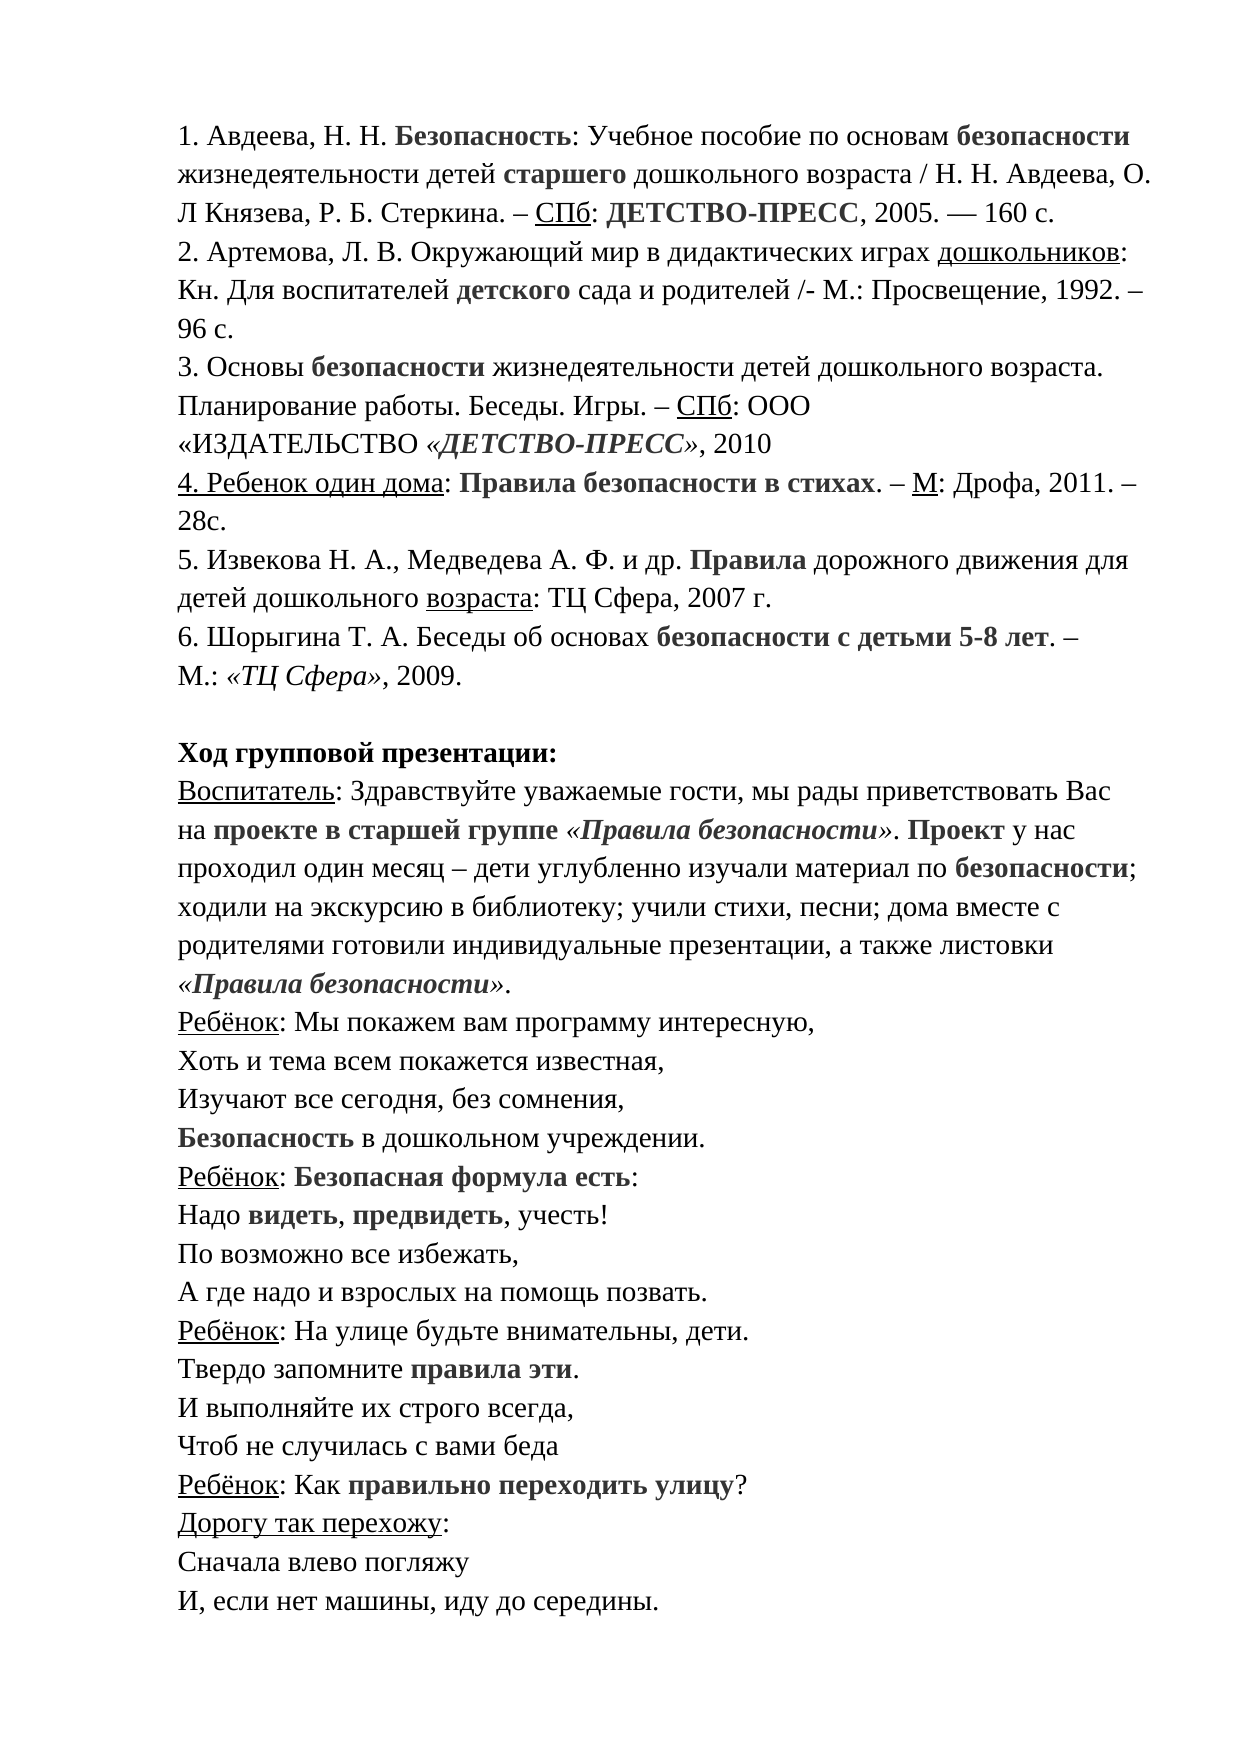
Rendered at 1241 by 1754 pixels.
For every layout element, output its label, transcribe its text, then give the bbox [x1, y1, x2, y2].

text Ход групповой презентации: [177, 735, 1152, 768]
text И выполняйте их строго всегда, [177, 1390, 1152, 1423]
text Надо видеть, предвидеть, учесть! [177, 1197, 1152, 1231]
text Дорогу так перехожу: [177, 1506, 1152, 1539]
text 6. Шорыгина Т. А. Беседы об основах безопасности с детьми 5-8 лет. – М.: «ТЦ Сфера», 2009. [177, 619, 1152, 691]
text Безопасность в дошкольном учреждении. [177, 1120, 1152, 1154]
text По возможно все избежать, [177, 1236, 1152, 1269]
text Хоть и тема всем покажется известная, [177, 1043, 1152, 1077]
text А где надо и взрослых на помощь позвать. [177, 1274, 1152, 1308]
text 1. Авдеева, Н. Н. Безопасность: Учебное пособие по основам безопасности жизнедеятельности детей старшего дошкольного возраста / Н. Н. Авдеева, О. Л Князева, Р. Б. Стеркина. – СПб: ДЕТСТВО-ПРЕСС, 2005. — 160 c. [177, 118, 1152, 229]
text Чтоб не случилась с вами беда [177, 1428, 1152, 1462]
text Ребёнок: На улице будьте внимательны, дети. [177, 1313, 1152, 1346]
text 3. Основы безопасности жизнедеятельности детей дошкольного возраста. Планирование работы. Беседы. Игры. – СПб: ООО «ИЗДАТЕЛЬСТВО «ДЕТСТВО-ПРЕСС», 2010 [177, 349, 1152, 460]
text Изучают все сегодня, без сомнения, [177, 1082, 1152, 1115]
text Ребёнок: Мы покажем вам программу интересную, [177, 1004, 1152, 1038]
text Воспитатель: Здравствуйте уважаемые гости, мы рады приветствовать Вас на проекте в старшей группе «Правила безопасности». Проект у нас проходил один месяц – дети углубленно изучали материал по безопасности; ходили на экскурсию в библиотеку; учили стихи, песни; дома вместе с родителями готовили индивидуальные презентации, а также листовки «Правила безопасности». [177, 773, 1152, 999]
text Ребёнок: Безопасная формула есть: [177, 1159, 1152, 1192]
text 4. Ребенок один дома: Правила безопасности в стихах. – М: Дрофа, 2011. – 28с. [177, 465, 1152, 537]
text Твердо запомните правила эти. [177, 1351, 1152, 1385]
text Сначала влево погляжу [177, 1544, 1152, 1578]
text И, если нет машины, иду до середины. [177, 1583, 1152, 1616]
text 5. Извекова Н. А., Медведева А. Ф. и др. Правила дорожного движения для детей дошкольного возраста: ТЦ Сфера, 2007 г. [177, 542, 1152, 614]
text 2. Артемова, Л. В. Окружающий мир в дидактических играх дошкольников: Кн. Для воспитателей детского сада и родителей /- М.: Просвещение, 1992. – 96 с. [177, 234, 1152, 344]
text Ребёнок: Как правильно переходить улицу? [177, 1467, 1152, 1501]
